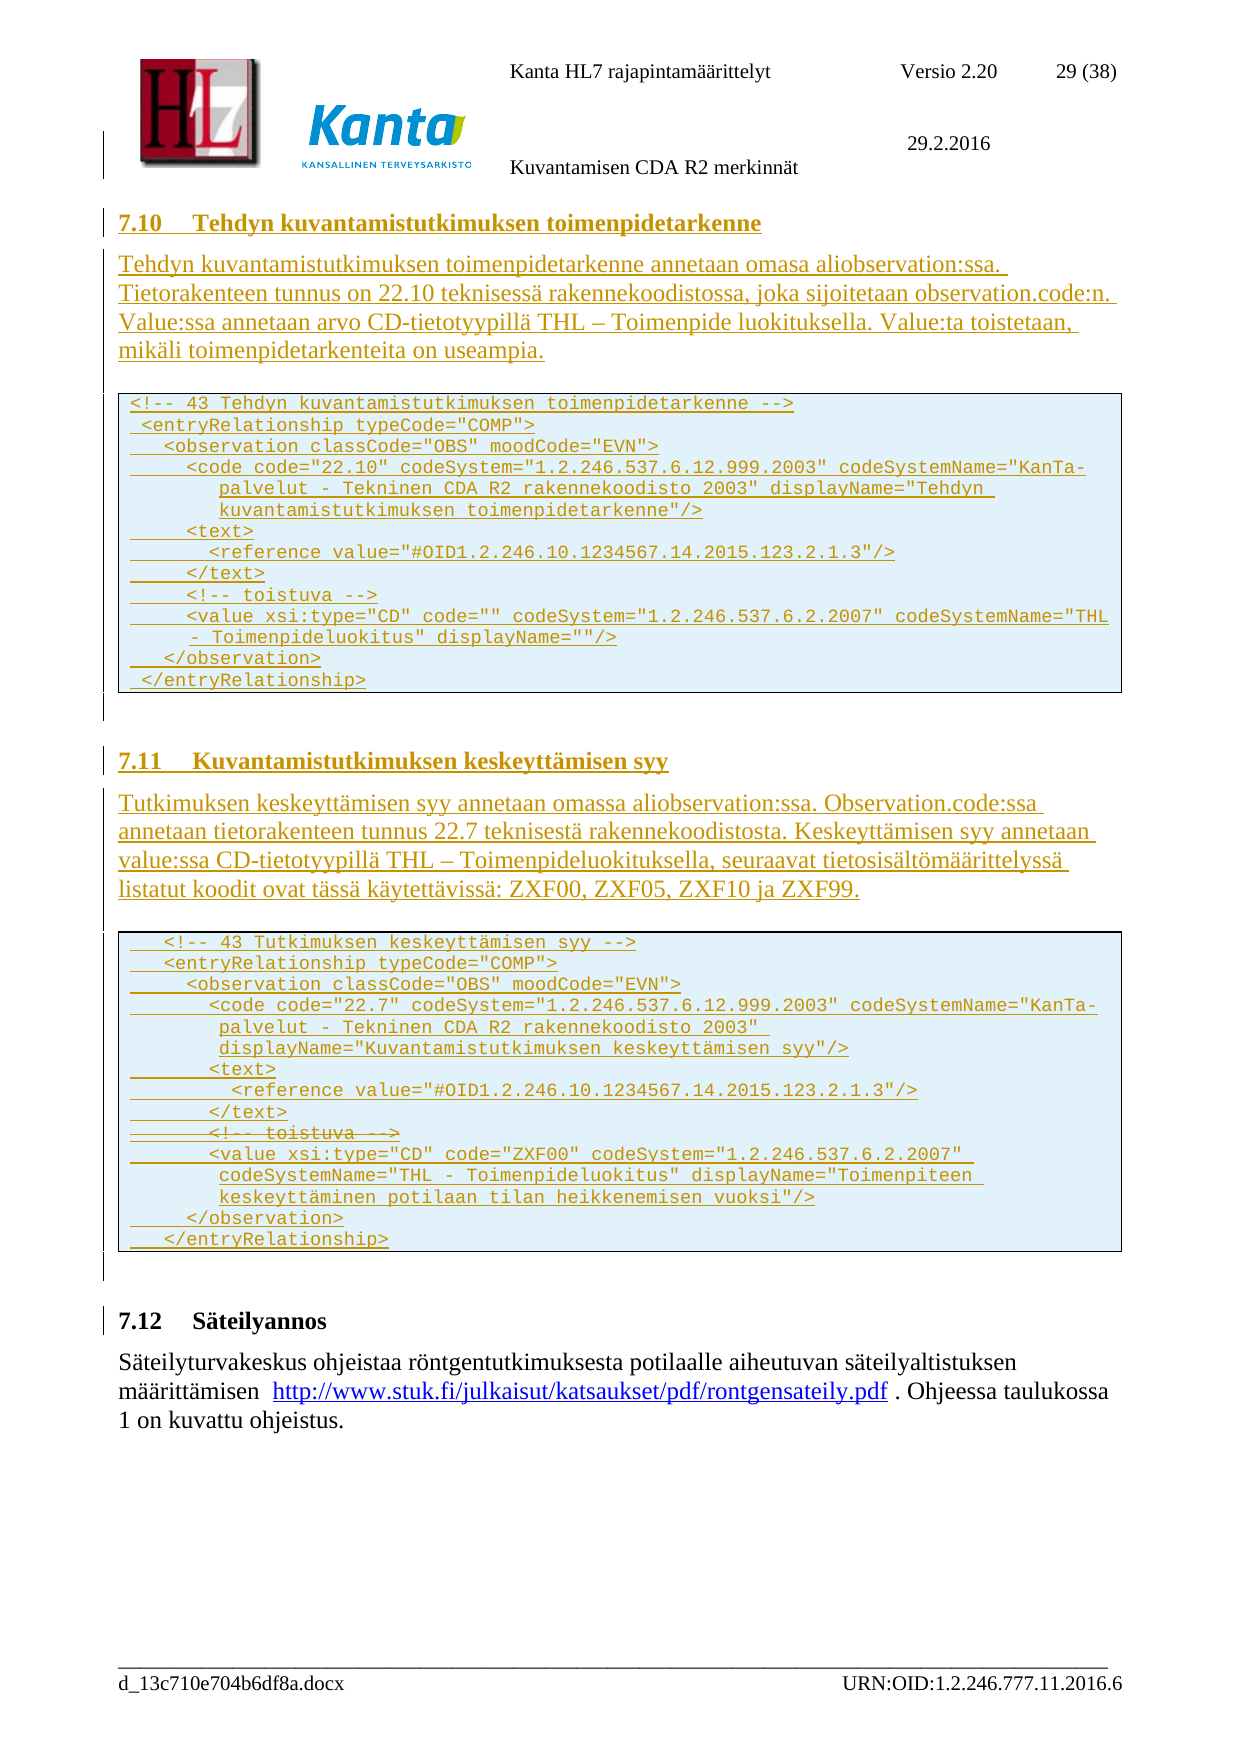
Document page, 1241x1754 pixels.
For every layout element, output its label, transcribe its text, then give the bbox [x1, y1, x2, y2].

picture [140, 59, 262, 168]
text Säteilyturvakeskus ohjeistaa röntgentutkimuksesta potilaalle aiheutuvan säteilyaltistuksen määrittämisen http://www.stuk.fi/julkaisut/katsaukset/pdf/rontgensateily.pdf . Ohjeessa taulukossa 1 on kuvattu ohjeistus. [118, 1347, 1122, 1433]
picture [323, 105, 335, 119]
picture [302, 105, 472, 168]
subtitle Säteilyannos [118, 1306, 1122, 1335]
